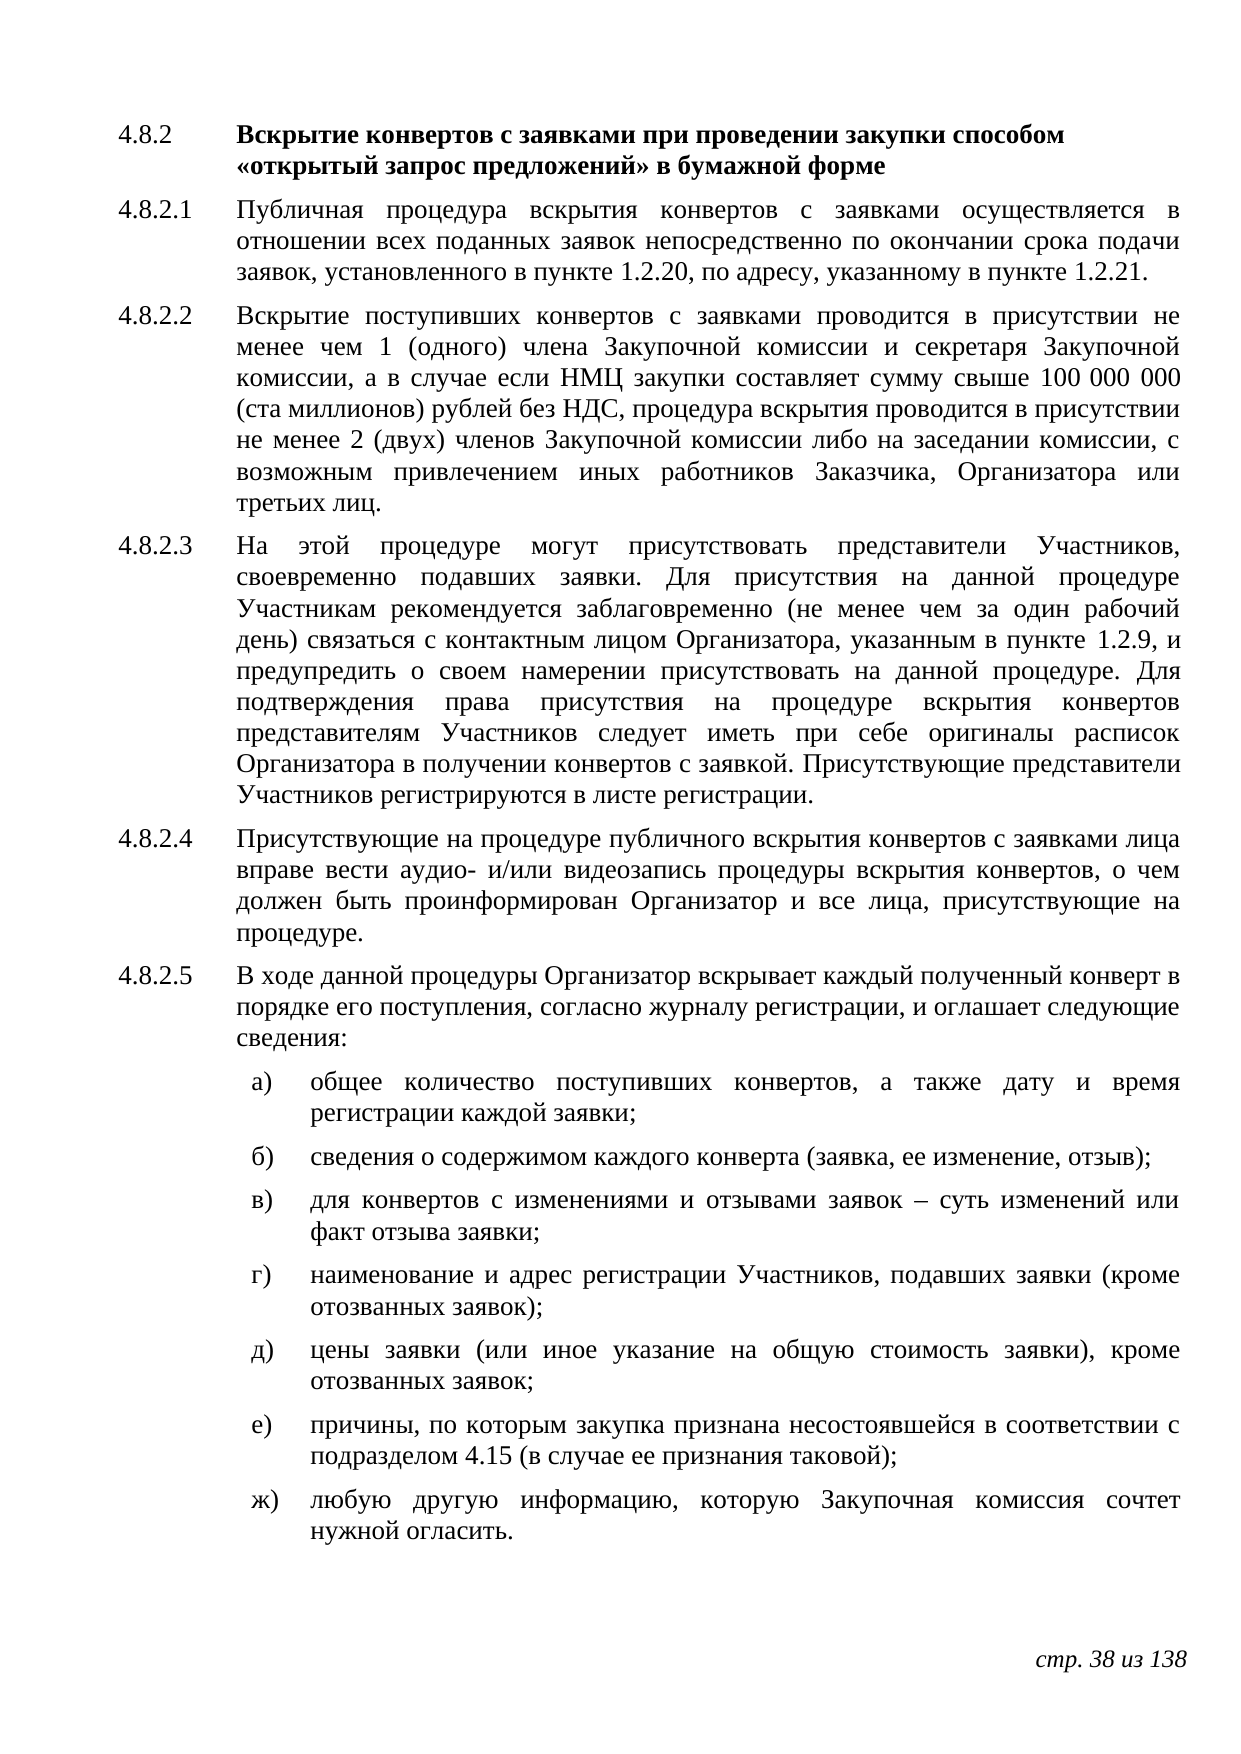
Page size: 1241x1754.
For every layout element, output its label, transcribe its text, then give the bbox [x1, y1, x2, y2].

text причины, по которым закупка признана несостоявшейся в соответствии с подразделом 4.15 (в случае ее признания таковой); [251, 1408, 1181, 1470]
list Вскрытие поступивших конвертов с заявками проводится в присутствии не менее чем 1 (одного) члена Закупочной комиссии и секретаря Закупочной комиссии, а в случае если НМЦ закупки составляет сумму свыше 100 000 000 (ста миллионов) рублей без НДС, процедура вскрытия проводится в присутствии не менее 2 (двух) членов Закупочной комиссии либо на заседании комиссии, с возможным привлечением иных работников Заказчика, Организатора или третьих лиц. [118, 299, 1181, 517]
text Вскрытие конвертов с заявками при проведении закупки способом «открытый запрос предложений» в бумажной форме [118, 118, 1181, 180]
text для конвертов с изменениями и отзывами заявок – суть изменений или факт отзыва заявки; [251, 1184, 1181, 1246]
list Публичная процедура вскрытия конвертов с заявками осуществляется в отношении всех поданных заявок непосредственно по окончании срока подачи заявок, установленного в пункте 1.2.20, по адресу, указанному в пункте 1.2.21. [118, 193, 1181, 286]
list В ходе данной процедуры Организатор вскрывает каждый полученный конверт в порядке его поступления, согласно журналу регистрации, и оглашает следующие сведения: [118, 959, 1181, 1053]
list На этой процедуре могут присутствовать представители Участников, своевременно подавших заявки. Для присутствия на данной процедуре Участникам рекомендуется заблаговременно (не менее чем за один рабочий день) связаться с контактным лицом Организатора, указанным в пункте 1.2.9, и предупредить о своем намерении присутствовать на данной процедуре. Для подтверждения права присутствия на процедуре вскрытия конвертов представителям Участников следует иметь при себе оригиналы расписок Организатора в получении конвертов с заявкой. Присутствующие представители Участников регистрируются в листе регистрации. [118, 529, 1181, 810]
text наименование и адрес регистрации Участников, подавших заявки (кроме отозванных заявок); [251, 1258, 1181, 1321]
text общее количество поступивших конвертов, а также дату и время регистрации каждой заявки; [251, 1065, 1181, 1127]
text любую другую информацию, которую Закупочная комиссия сочтет нужной огласить. [251, 1483, 1181, 1545]
list Присутствующие на процедуре публичного вскрытия конвертов с заявками лица вправе вести аудио- и/или видеозапись процедуры вскрытия конвертов, о чем должен быть проинформирован Организатор и все лица, присутствующие на процедуре. [118, 822, 1181, 947]
text сведения о содержимом каждого конверта (заявка, ее изменение, отзыв); [251, 1140, 1181, 1171]
text цены заявки (или иное указание на общую стоимость заявки), кроме отозванных заявок; [251, 1333, 1181, 1396]
